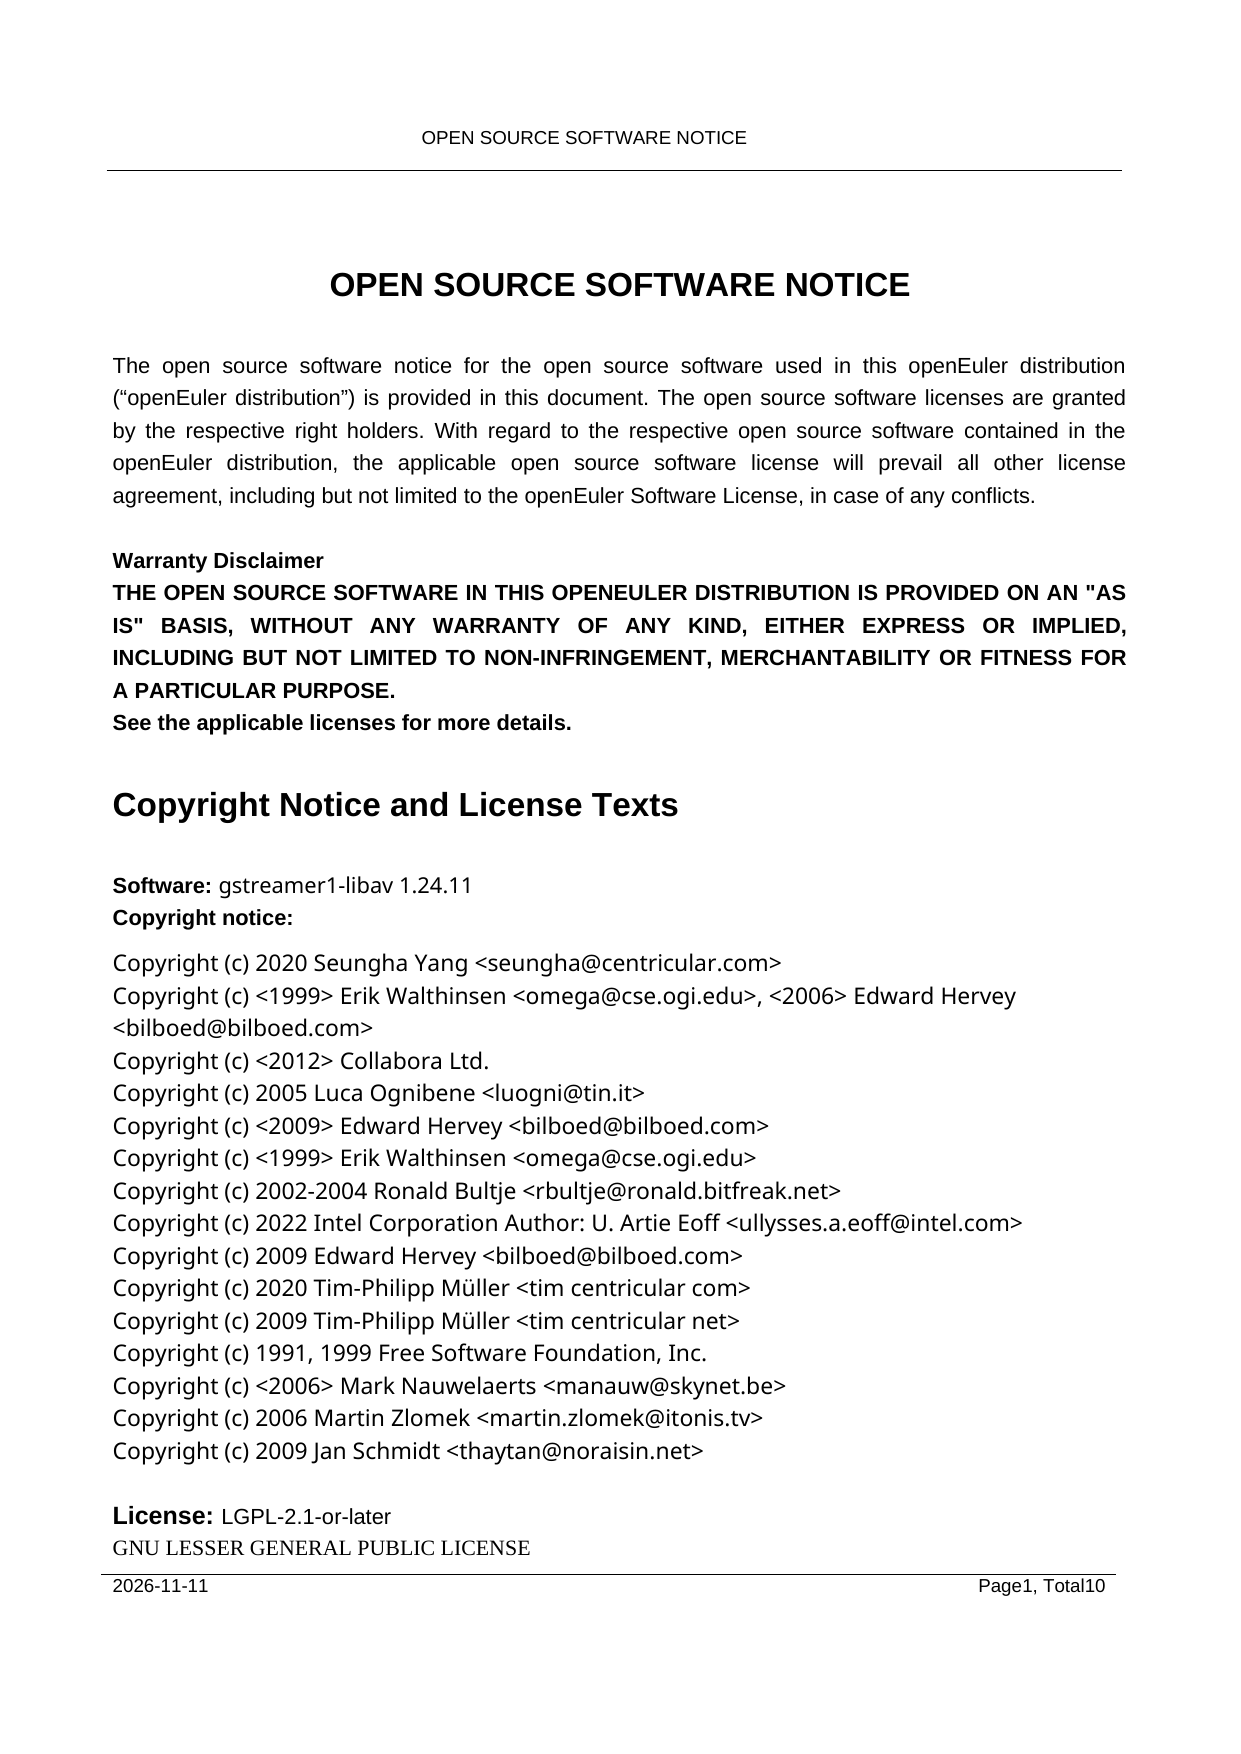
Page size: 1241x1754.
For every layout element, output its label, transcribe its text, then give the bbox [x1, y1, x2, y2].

text Warranty Disclaimer [112, 544, 1128, 576]
text License: LGPL-2.1-or-later [112, 1499, 1128, 1532]
title Software: gstreamer1-libav 1.24.11 [112, 869, 1128, 901]
text Copyright notice: [112, 901, 1128, 934]
text Copyright Notice and License Texts [112, 771, 1128, 836]
text Copyright (c) 2020 Seungha Yang <seungha@centricular.com> Copyright (c) <1999> Erik Walthinsen <omega@cse.ogi.edu>, <2006> Edward Hervey <bilboed@bilboed.com> Copyright (c) <2012> Collabora Ltd. Copyright (c) 2005 Luca Ognibene <luogni@tin.it> Copyright (c) <2009> Edward Hervey <bilboed@bilboed.com> Copyright (c) <1999> Erik Walthinsen <omega@cse.ogi.edu> Copyright (c) 2002-2004 Ronald Bultje <rbultje@ronald.bitfreak.net> Copyright (c) 2022 Intel Corporation Author: U. Artie Eoff <ullysses.a.eoff@intel.com> Copyright (c) 2009 Edward Hervey <bilboed@bilboed.com> Copyright (c) 2020 Tim-Philipp Müller <tim centricular com> Copyright (c) 2009 Tim-Philipp Müller <tim centricular net> Copyright (c) 1991, 1999 Free Software Foundation, Inc. Copyright (c) <2006> Mark Nauwelaerts <manauw@skynet.be> Copyright (c) 2006 Martin Zlomek <martin.zlomek@itonis.tv> Copyright (c) 2009 Jan Schmidt <thaytan@noraisin.net> [112, 947, 1128, 1499]
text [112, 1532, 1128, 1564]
text THE OPEN SOURCE SOFTWARE IN THIS OPENEULER DISTRIBUTION IS PROVIDED ON AN "AS IS" BASIS, WITHOUT ANY WARRANTY OF ANY KIND, EITHER EXPRESS OR IMPLIED, INCLUDING BUT NOT LIMITED TO NON-INFRINGEMENT, MERCHANTABILITY OR FITNESS FOR A PARTICULAR PURPOSE. See the applicable licenses for more details. [112, 576, 1128, 739]
text The open source software notice for the open source software used in this openEuler distribution (“openEuler distribution”) is provided in this document. The open source software licenses are granted by the respective right holders. With regard to the respective open source software contained in the openEuler distribution, the applicable open source software license will prevail all other license agreement, including but not limited to the openEuler Software License, in case of any conflicts. [112, 349, 1128, 511]
text OPEN SOURCE SOFTWARE NOTICE [112, 251, 1128, 316]
